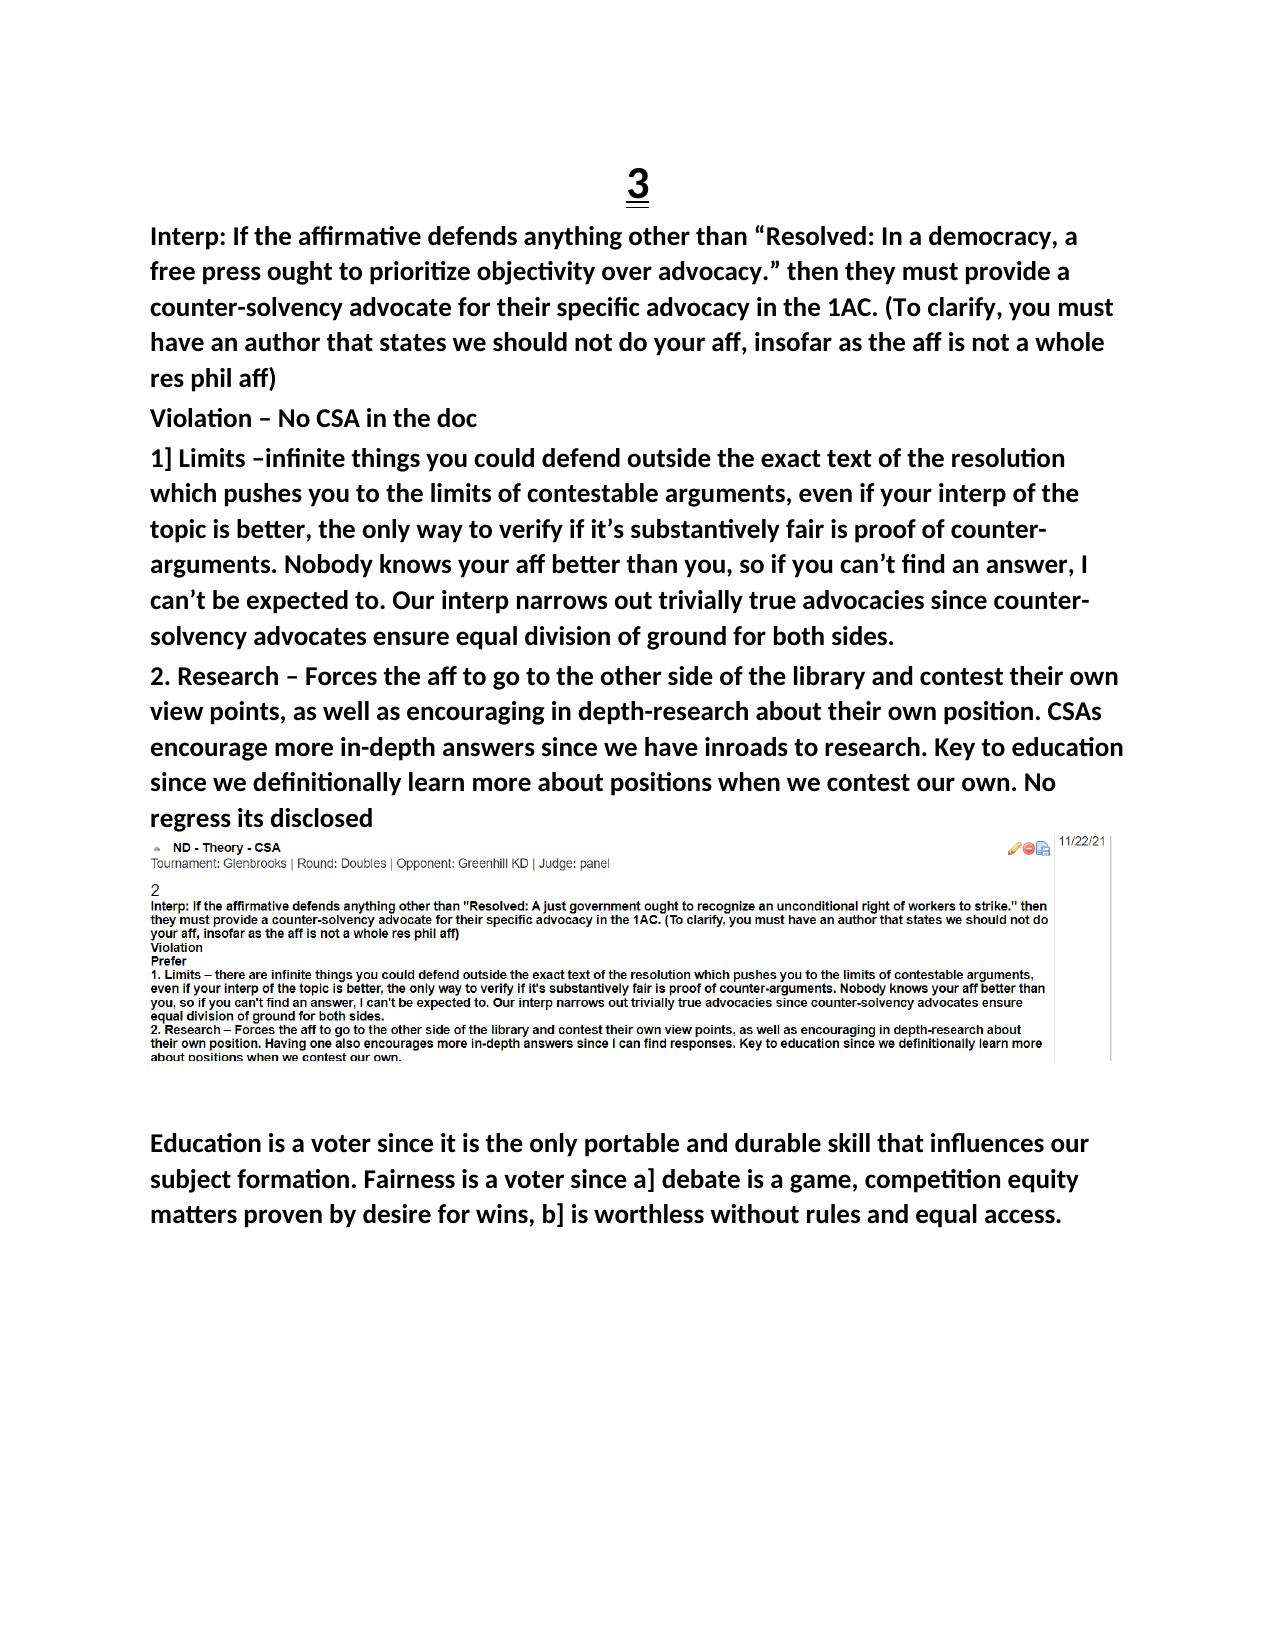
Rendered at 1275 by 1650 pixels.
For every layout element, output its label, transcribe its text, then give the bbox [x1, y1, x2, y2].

subtitle Interp: If the affirmative defends anything other than “Resolved: In a democracy, a free press ought to prioritize objectivity over advocacy.” then they must provide a counter-solvency advocate for their specific advocacy in the 1AC. (To clarify, you must have an author that states we should not do your aff, insofar as the aff is not a whole res phil aff) [150, 219, 1125, 394]
picture [150, 836, 1125, 1061]
subtitle 2. Research – Forces the aff to go to the other side of the library and contest their own view points, as well as encouraging in depth-research about their own position. CSAs encourage more in-depth answers since we have inroads to research. Key to education since we definitionally learn more about positions when we contest our own. No regress its disclosed [150, 659, 1125, 834]
subtitle 3 [150, 154, 1125, 210]
subtitle Violation – No CSA in the doc [150, 401, 1125, 434]
subtitle 1] Limits –infinite things you could defend outside the exact text of the resolution which pushes you to the limits of contestable arguments, even if your interp of the topic is better, the only way to verify if it’s substantively fair is proof of counter-arguments. Nobody knows your aff better than you, so if you can’t find an answer, I can’t be expected to. Our interp narrows out trivially true advocacies since counter-solvency advocates ensure equal division of ground for both sides. [150, 441, 1125, 652]
subtitle Education is a voter since it is the only portable and durable skill that influences our subject formation. Fairness is a voter since a] debate is a game, competition equity matters proven by desire for wins, b] is worthless without rules and equal access. [150, 1126, 1125, 1231]
